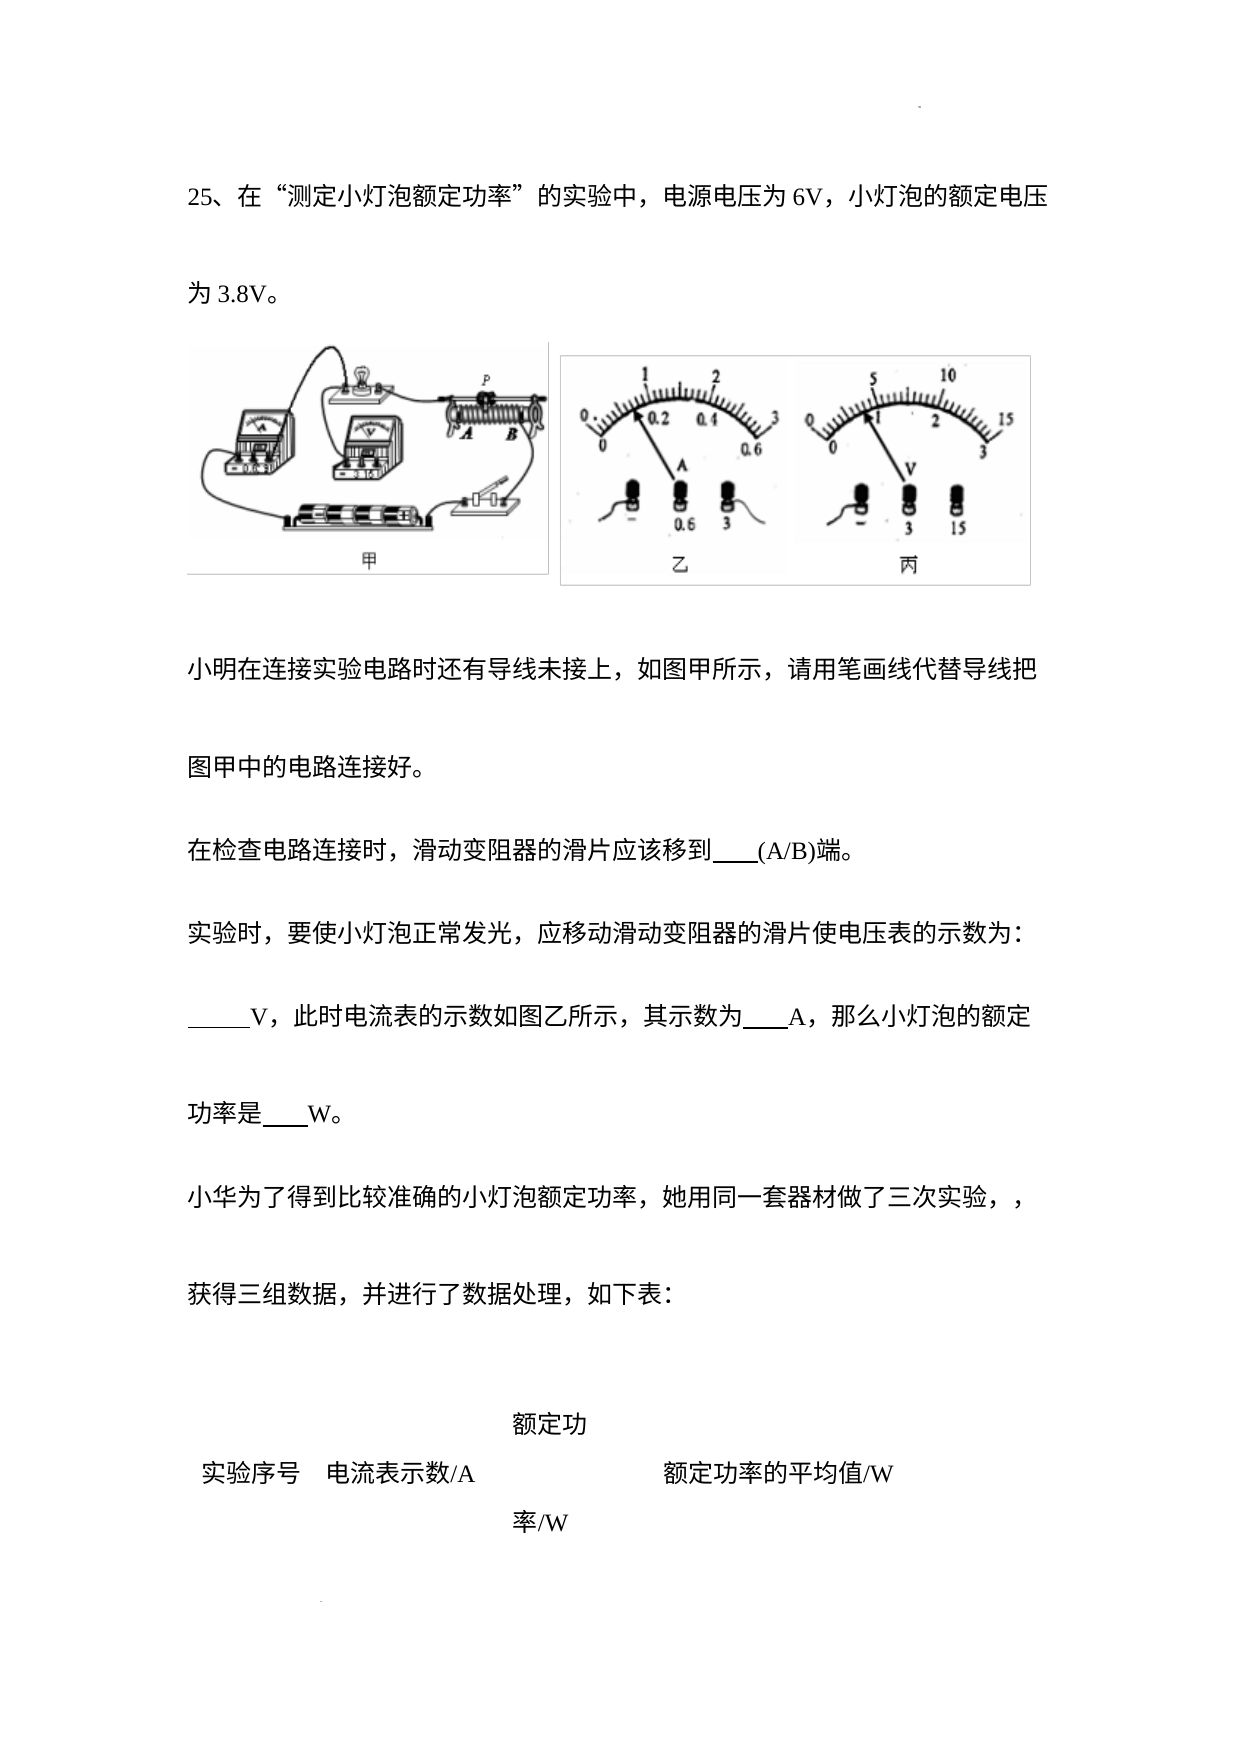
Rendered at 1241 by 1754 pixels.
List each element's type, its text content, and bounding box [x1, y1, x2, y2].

table_header 实验序号 [190, 1390, 314, 1565]
picture [187, 342, 1032, 587]
text 25、在“测定小灯泡额定功率”的实验中，电源电压为6V，小灯泡的额定电压为3.8V。 [187, 162, 1053, 324]
table_header 额定功率的平均值/W [652, 1390, 1045, 1565]
table_header 电流表示数/A [314, 1390, 501, 1565]
text 在检查电路连接时，滑动变阻器的滑片应该移到 (A/B)端。 [187, 816, 1053, 881]
text 小华为了得到比较准确的小灯泡额定功率，她用同一套器材做了三次实验，，获得三组数据，并进行了数据处理，如下表： [187, 1163, 1053, 1325]
table_header 额定功率/W [501, 1390, 652, 1565]
text 实验时，要使小灯泡正常发光，应移动滑动变阻器的滑片使电压表的示数为： [187, 899, 1053, 964]
text V，此时电流表的示数如图乙所示，其示数为 A，那么小灯泡的额定功率是 W。 [187, 982, 1053, 1144]
